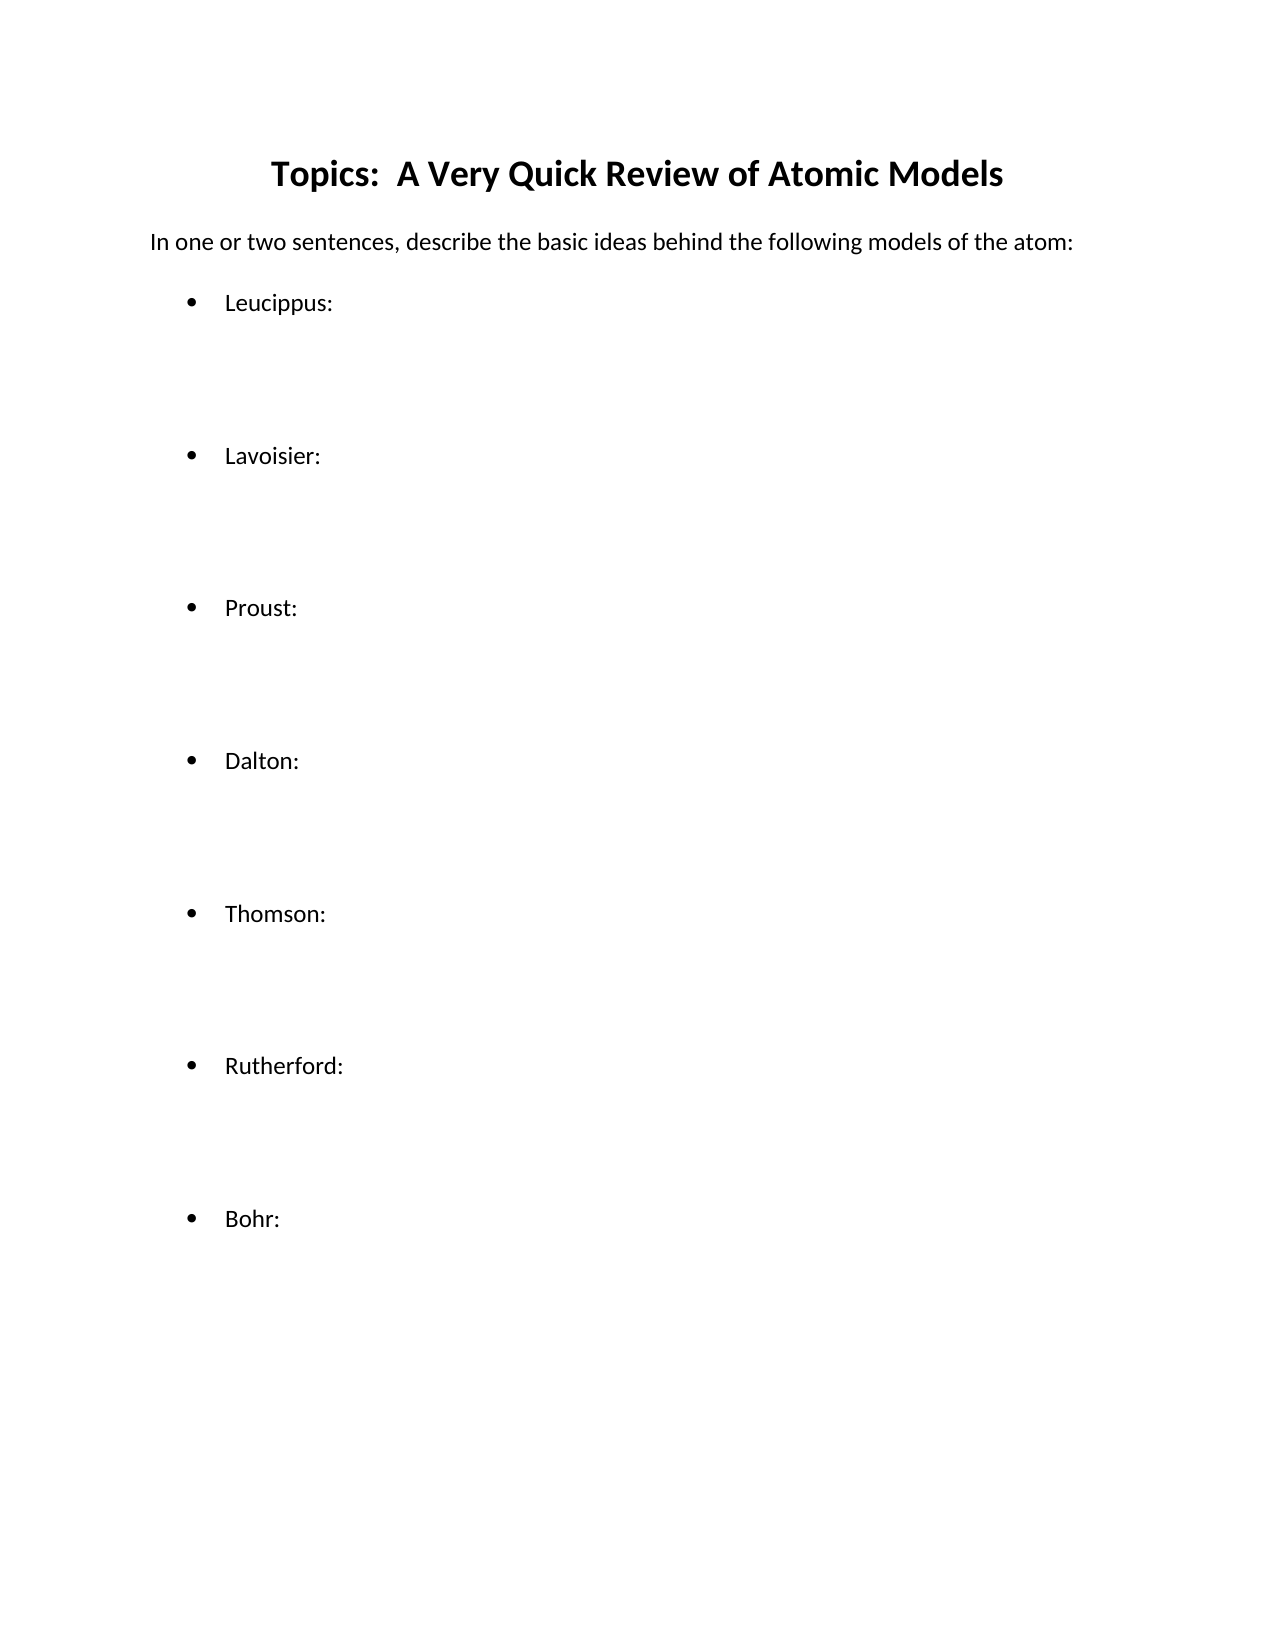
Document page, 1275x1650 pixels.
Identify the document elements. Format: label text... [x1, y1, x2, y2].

list Rutherford: [187, 1050, 1125, 1081]
list Bohr: [187, 1203, 1125, 1233]
text Topics: A Very Quick Review of Atomic Models [150, 150, 1125, 196]
list Proust: [187, 593, 1125, 623]
list Leucippus: [187, 287, 1125, 318]
list Thomson: [187, 898, 1125, 928]
list Lavoisier: [187, 440, 1125, 471]
list Dalton: [187, 745, 1125, 776]
text In one or two sentences, describe the basic ideas behind the following models of the atom: [150, 226, 1125, 257]
